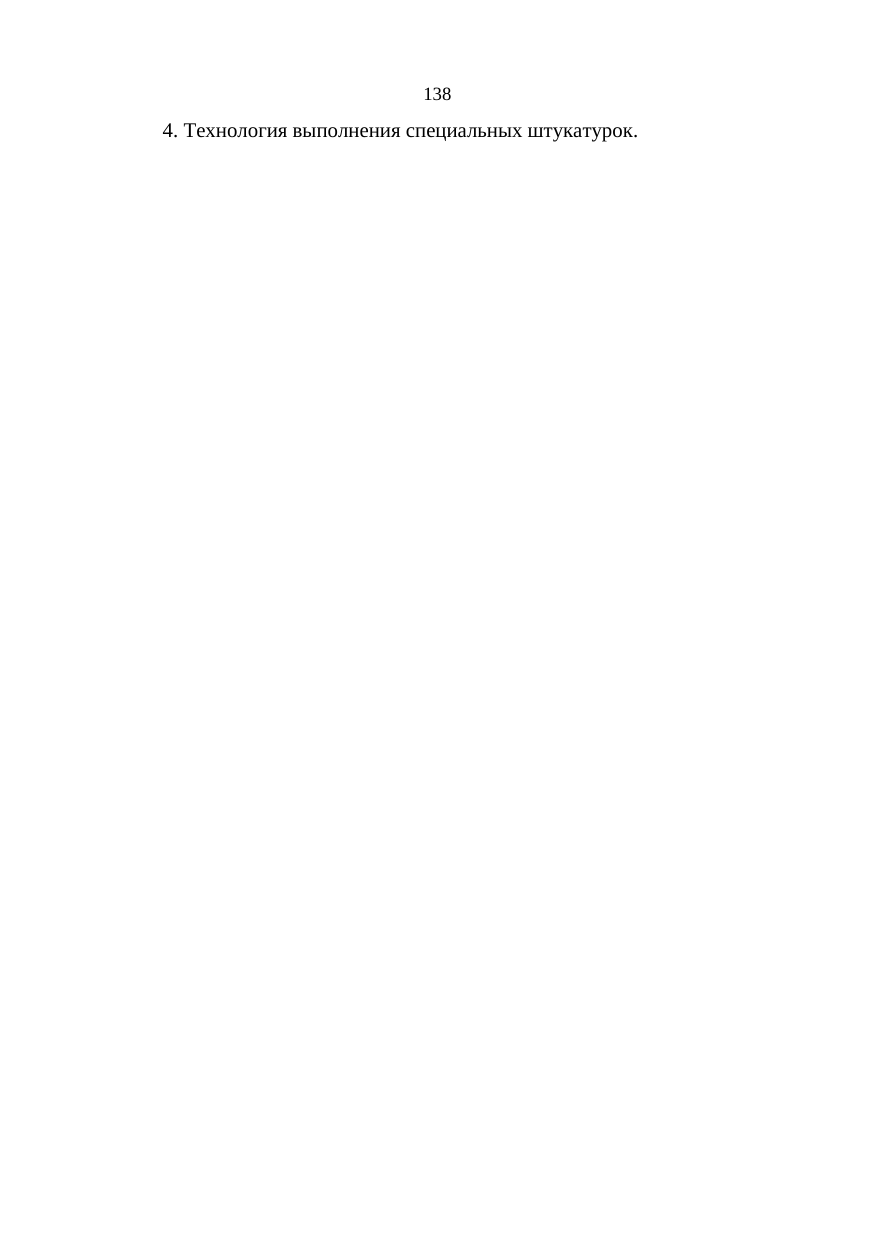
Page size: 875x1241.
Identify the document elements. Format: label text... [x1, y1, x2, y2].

text 4. Технология выполнения специальных штукатурок. [118, 118, 756, 142]
